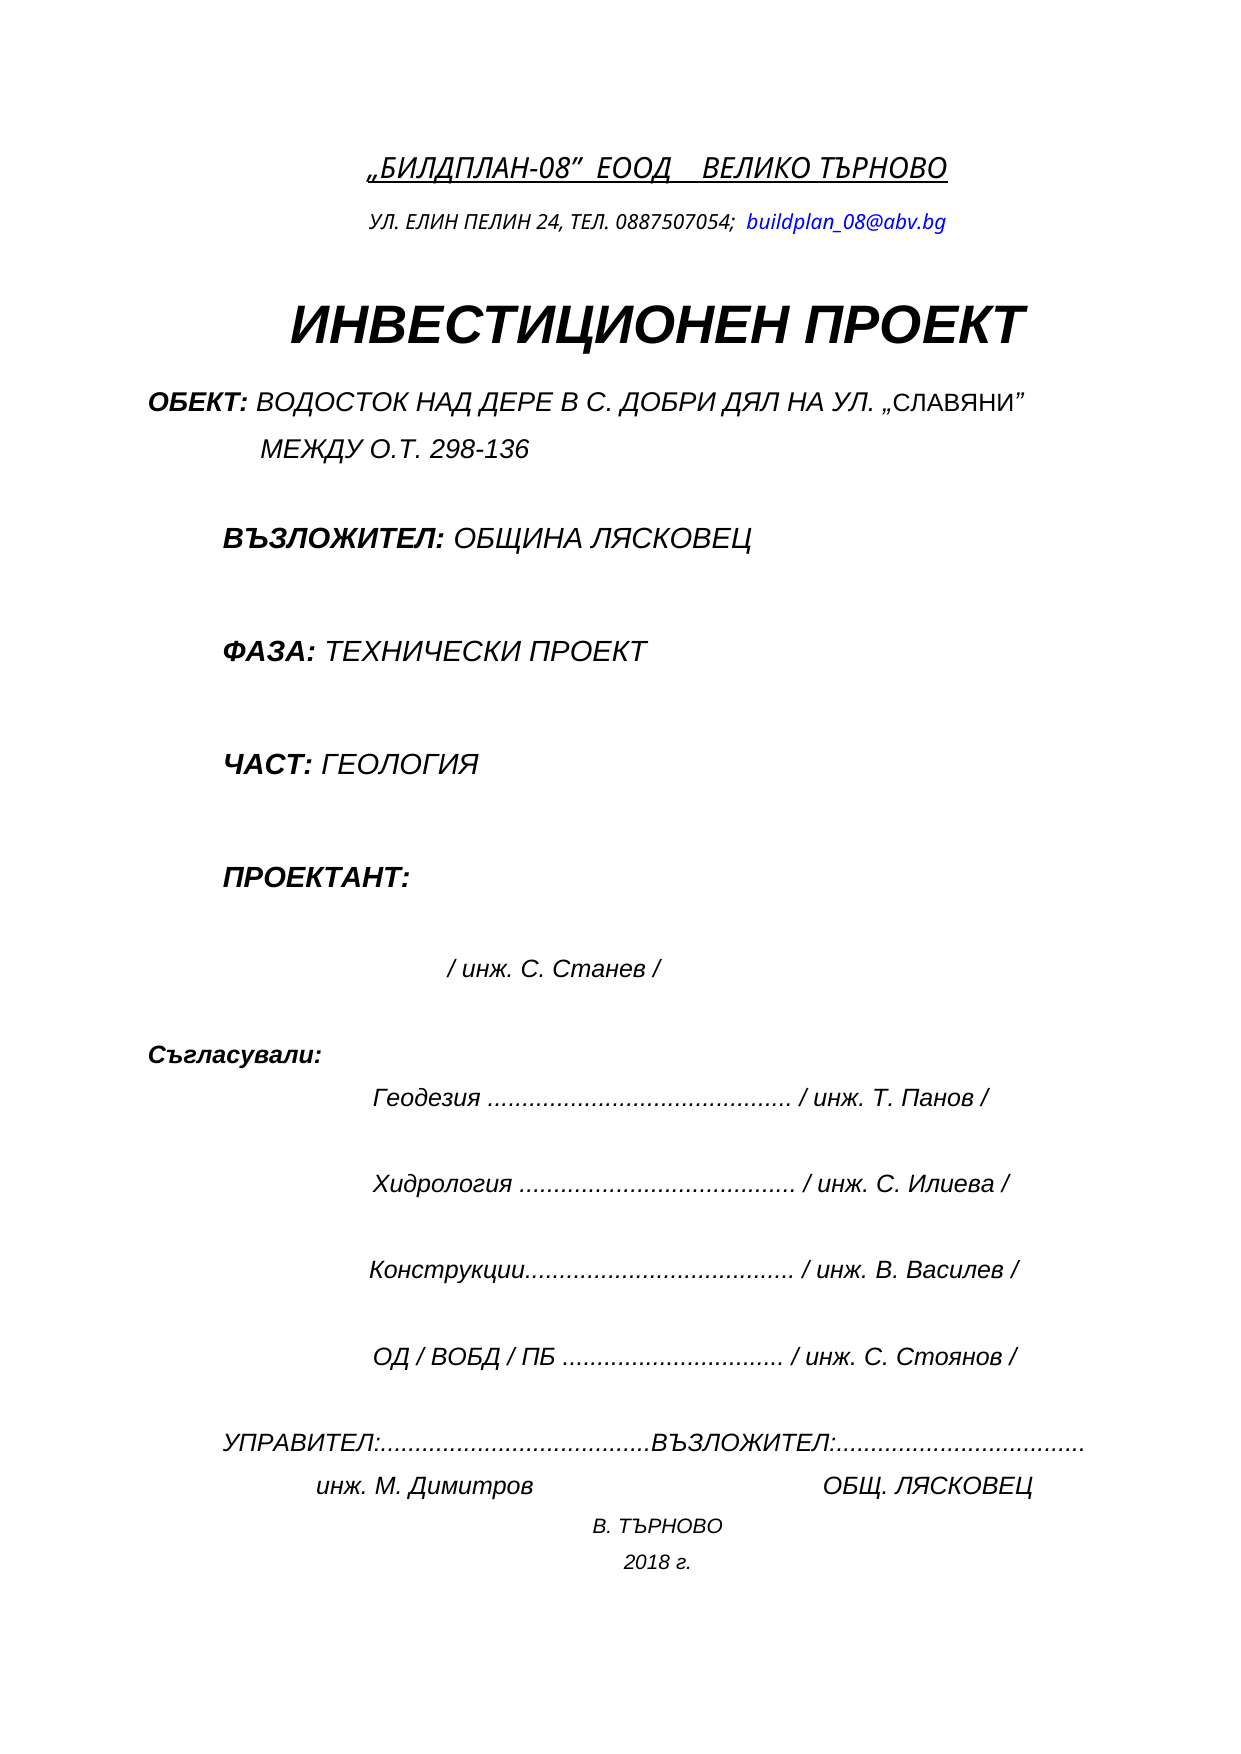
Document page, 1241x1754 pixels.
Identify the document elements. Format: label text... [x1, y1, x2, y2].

text ВЪЗЛОЖИТЕЛ: ОБЩИНА ЛЯСКОВЕЦ [148, 521, 1092, 554]
text ЧАСТ: Геология [148, 747, 1092, 781]
text „БИЛДПЛАН-08” ЕООД ВЕЛИКО ТЪРНОВО [148, 148, 1092, 187]
text В. ТЪРНОВО [148, 1514, 1092, 1538]
text Конструкции....................................... / инж. В. Василев / [298, 1256, 1092, 1284]
text УЛ. ЕЛИН ПЕЛИН 24, ТЕЛ. 0887507054; buildplan_08@abv.bg [148, 207, 1092, 236]
text Хидрология ........................................ / инж. С. Илиева / [148, 1169, 1092, 1198]
text инж. М. Димитров ОБЩ. ЛЯСКОВЕЦ [221, 1471, 1092, 1500]
text ФАЗА: ТЕХНИЧЕСКИ ПРОЕКТ [148, 634, 1092, 667]
text УПРАВИТЕЛ:.......................................ВЪЗЛОЖИТЕЛ:.................................... [148, 1428, 1092, 1457]
text ОБЕКТ: ВОДОСТОК НАД ДЕРЕ В С. ДОБРИ ДЯЛ НА УЛ. „славяни” [148, 386, 1092, 418]
text ИНВЕСТИЦИОНЕН ПРОЕКТ [148, 293, 1092, 355]
text Геодезия ............................................ / инж. Т. Панов / [148, 1083, 1092, 1112]
text 2018 г. [148, 1550, 1092, 1574]
text ОД / ВОБД / ПБ ................................ / инж. С. Стоянов / [148, 1342, 1092, 1371]
text МЕЖДУ О.Т. 298-136 [148, 433, 1092, 464]
text / инж. С. Станев / [373, 954, 1092, 982]
text ПРОЕКТАНТ: [148, 860, 1092, 894]
text Съгласували: [148, 1040, 1092, 1069]
